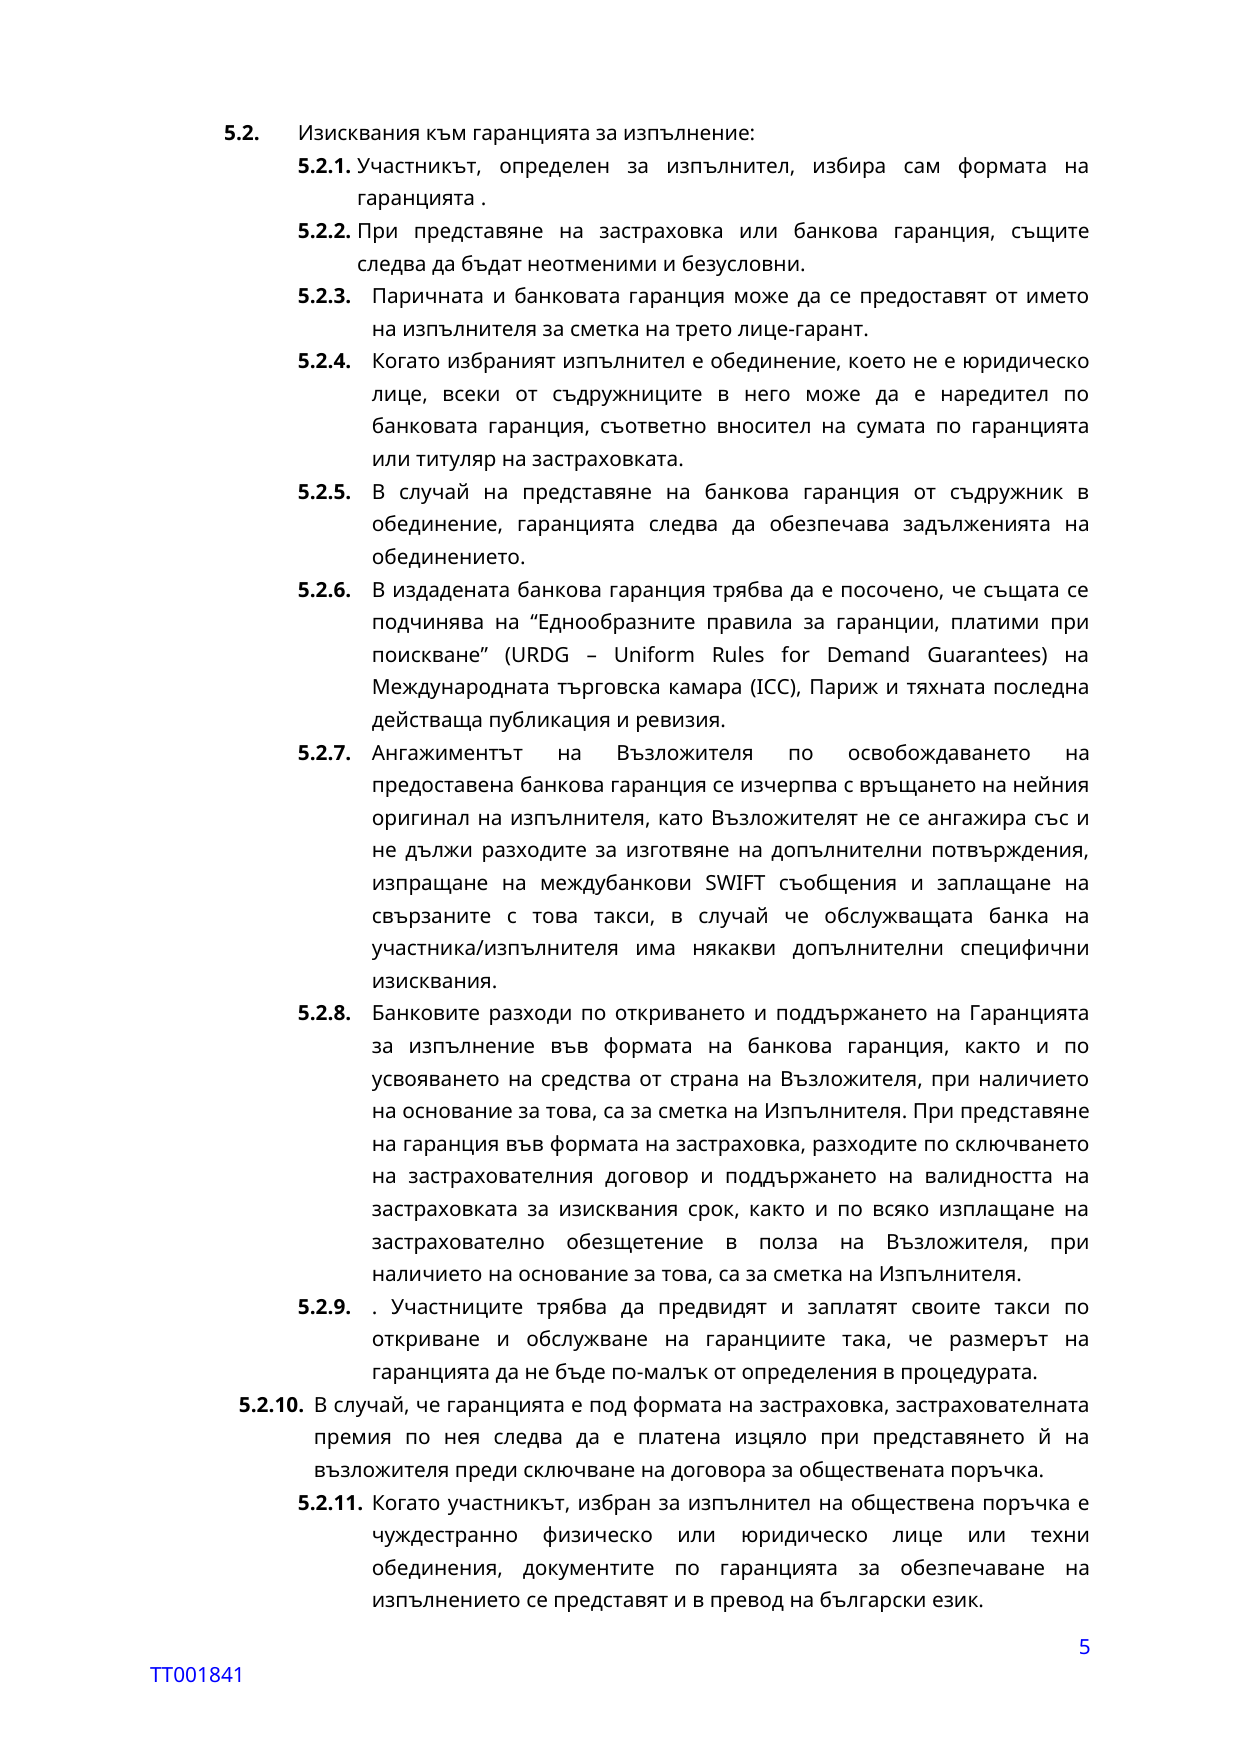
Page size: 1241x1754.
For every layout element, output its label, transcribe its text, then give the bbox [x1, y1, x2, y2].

list В случай на представяне на банкова гаранция от съдружник в обединение, гаранцията следва да обезпечава задълженията на обединението. [298, 477, 1090, 571]
list Изисквания към гаранцията за изпълнение: [224, 118, 1090, 147]
list В издадената банкова гаранция трябва да е посочено, че същата се подчинява на “Еднообразните правила за гаранции, платими при поискване” (URDG – Uniform Rules for Demand Guarantees) на Международната търговска камара (ICC), Париж и тяхната последна действаща публикация и ревизия. [298, 575, 1090, 733]
list Ангажиментът на Възложителя по освобождаването на предоставена банкова гаранция се изчерпва с връщането на нейния оригинал на изпълнителя, като Възложителят не се ангажира със и не дължи разходите за изготвяне на допълнителни потвърждения, изпращане на междубанкови SWIFT съобщения и заплащане на свързаните с това такси, в случай че обслужващата банка на участника/изпълнителя има някакви допълнителни специфични изисквания. [298, 738, 1090, 994]
list В случай, че гаранцията е под формата на застраховка, застрахователната премия по нея следва да е платена изцяло при представянето й на възложителя преди сключване на договора за обществената поръчка. [239, 1390, 1090, 1483]
list Банковите разходи по откриването и поддържането на Гаранцията за изпълнение във формата на банкова гаранция, както и по усвояването на средства от страна на Възложителя, при наличието на основание за това, са за сметка на Изпълнителя. При представяне на гаранция във формата на застраховка, разходите по сключването на застрахователния договор и поддържането на валидността на застраховката за изисквания срок, както и по всяко изплащане на застрахователно обезщетение в полза на Възложителя, при наличието на основание за това, са за сметка на Изпълнителя. [298, 998, 1090, 1288]
list Паричната и банковата гаранция може да се предоставят от името на изпълнителя за сметка на трето лице-гарант. [298, 281, 1090, 342]
list При представяне на застраховка или банкова гаранция, същите следва да бъдат неотменими и безусловни. [298, 216, 1090, 277]
list Когато участникът, избран за изпълнител на обществена поръчка е чуждестранно физическо или юридическо лице или техни обединения, документите по гаранцията за обезпечаване на изпълнението се представят и в превод на български език. [298, 1488, 1090, 1614]
list Когато избраният изпълнител е обединение, което не е юридическо лице, всеки от съдружниците в него може да е наредител по банковата гаранция, съответно вносител на сумата по гаранцията или титуляр на застраховката. [298, 346, 1090, 473]
list Участникът, определен за изпълнител, избира сам формата на гаранцията . [298, 151, 1090, 212]
list . Участниците трябва да предвидят и заплатят своите такси по откриване и обслужване на гаранциите така, че размерът на гаранцията да не бъде по-малък от определения в процедурата. [298, 1292, 1090, 1386]
